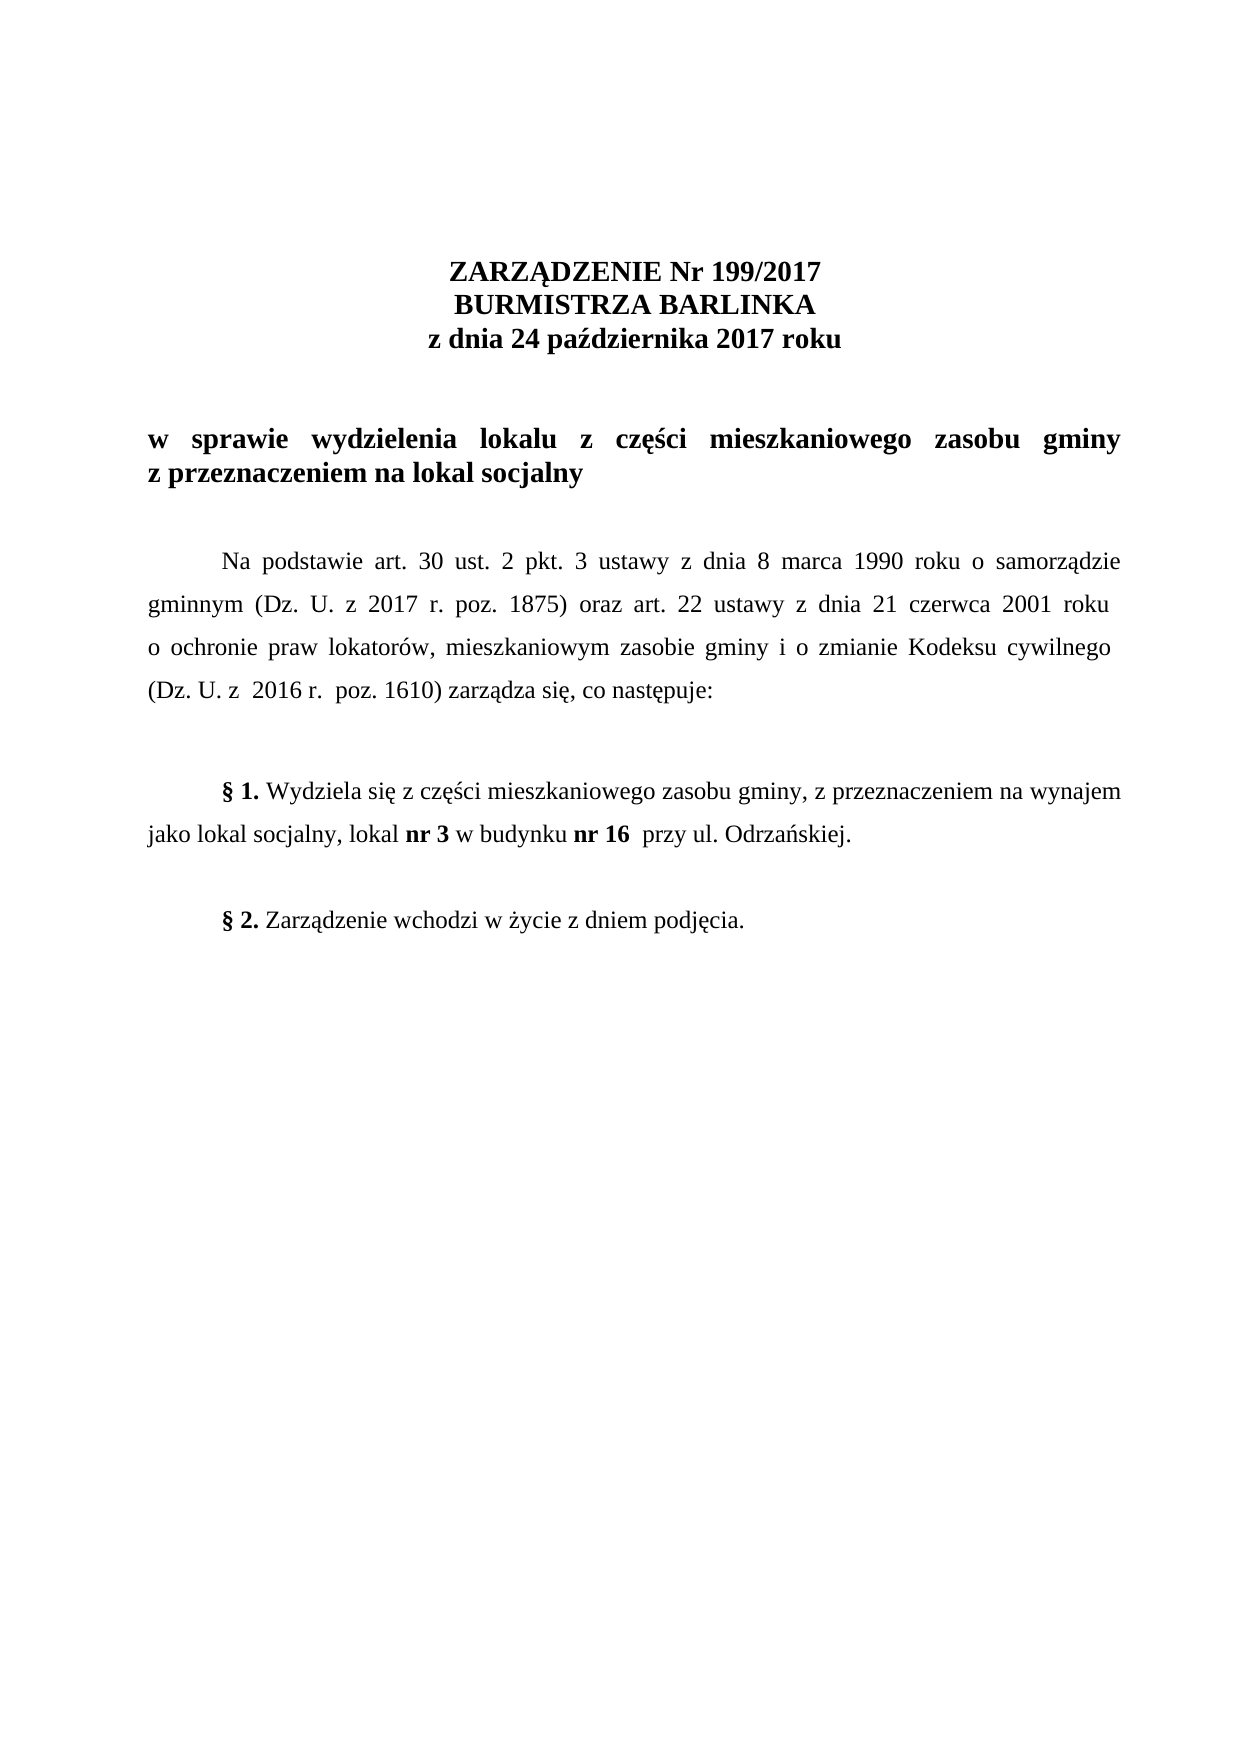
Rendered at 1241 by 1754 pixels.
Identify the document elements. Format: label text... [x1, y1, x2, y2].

text ZARZĄDZENIE Nr 199/2017 [148, 254, 1122, 287]
text § 1. Wydziela się z części mieszkaniowego zasobu gminy, z przeznaczeniem na wynajem jako lokal socjalny, lokal nr 3 w budynku nr 16 przy ul. Odrzańskiej. [148, 776, 1122, 848]
text Na podstawie art. 30 ust. 2 pkt. 3 ustawy z dnia 8 marca 1990 roku o samorządzie gminnym (Dz. U. z 2017 r. poz. 1875) oraz art. 22 ustawy z dnia 21 czerwca 2001 roku o ochronie praw lokatorów, mieszkaniowym zasobie gminy i o zmianie Kodeksu cywilnego (Dz. U. z 2016 r. poz. 1610) zarządza się, co następuje: [148, 546, 1122, 704]
text w sprawie wydzielenia lokalu z części mieszkaniowego zasobu gminy z przeznaczeniem na lokal socjalny [148, 421, 1122, 488]
text BURMISTRZA BARLINKA [148, 287, 1122, 321]
text § 2. Zarządzenie wchodzi w życie z dniem podjęcia. [148, 905, 1122, 934]
text z dnia 24 października 2017 roku [148, 321, 1122, 354]
